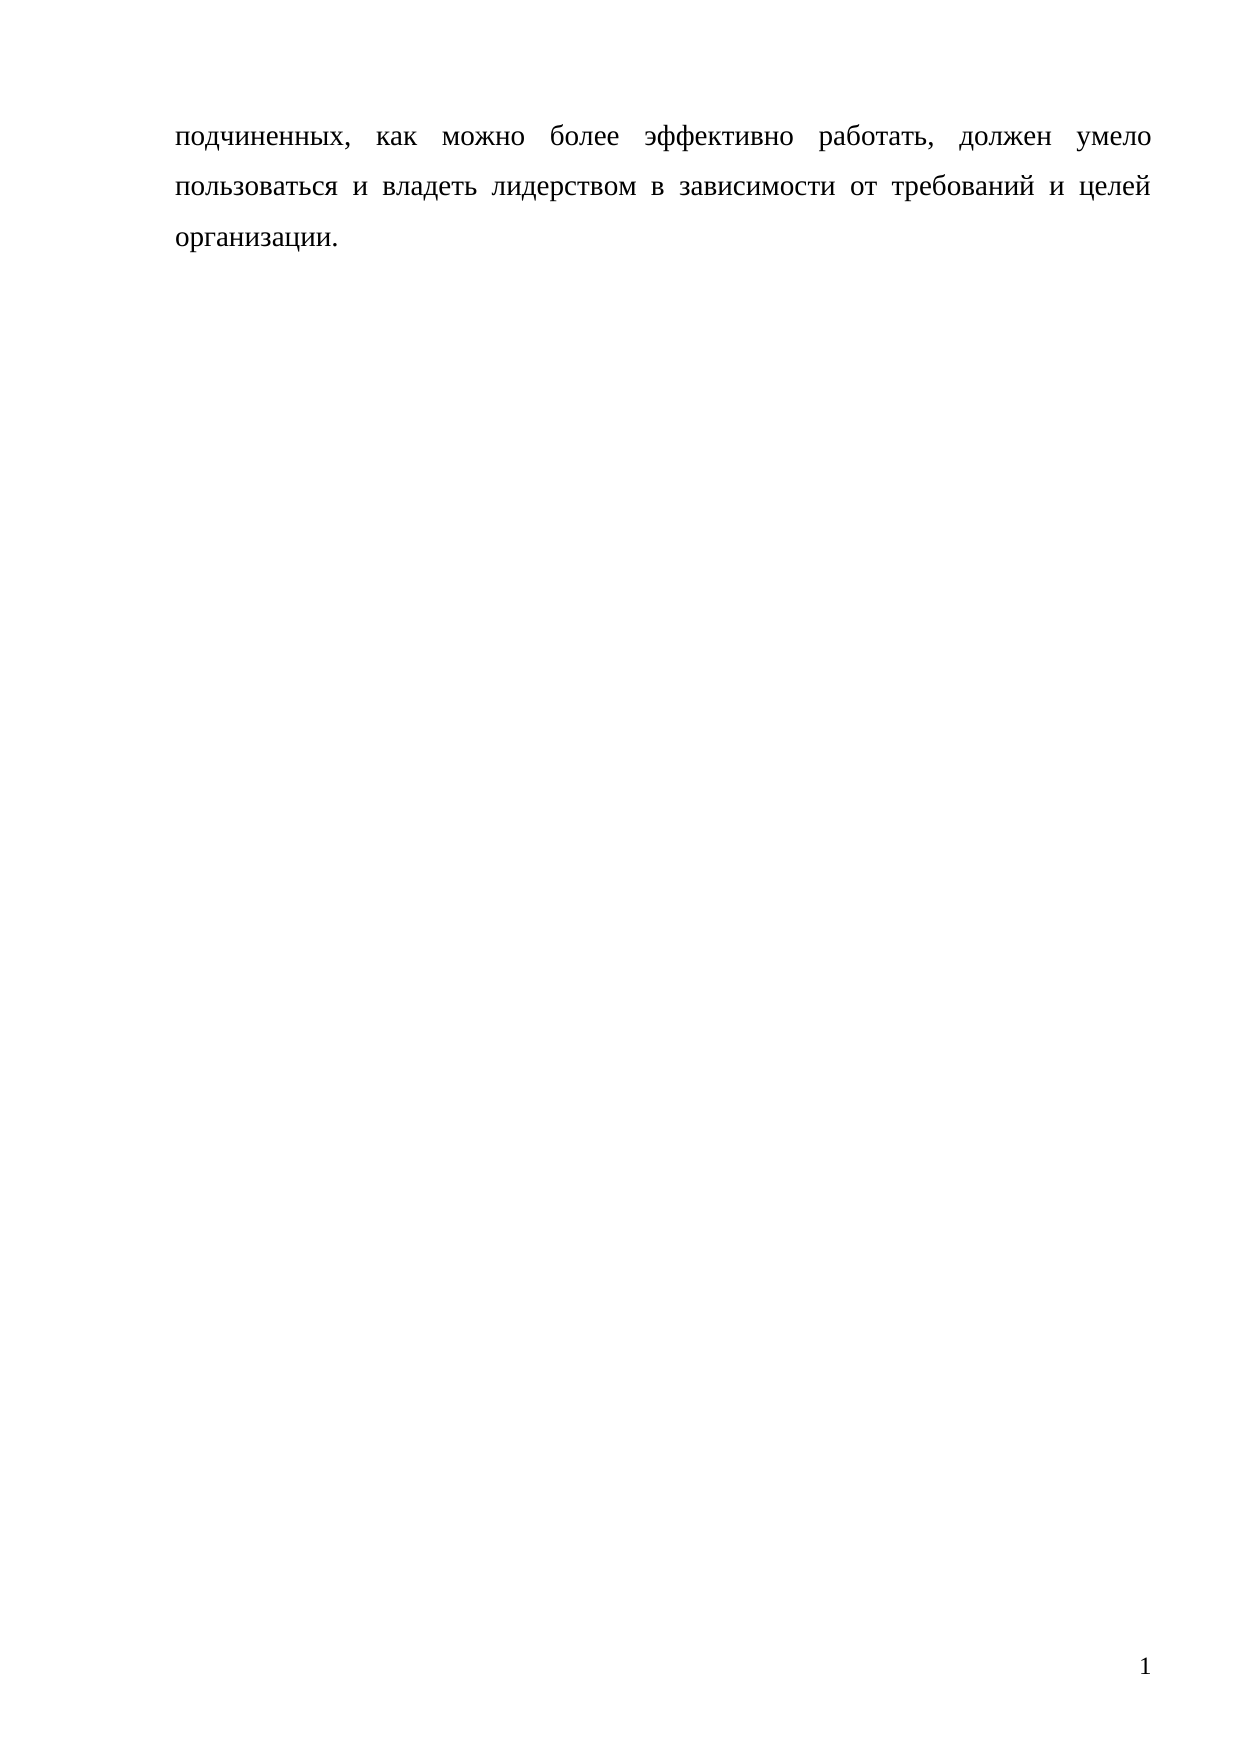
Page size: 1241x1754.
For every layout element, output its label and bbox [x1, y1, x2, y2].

text [175, 118, 1152, 252]
